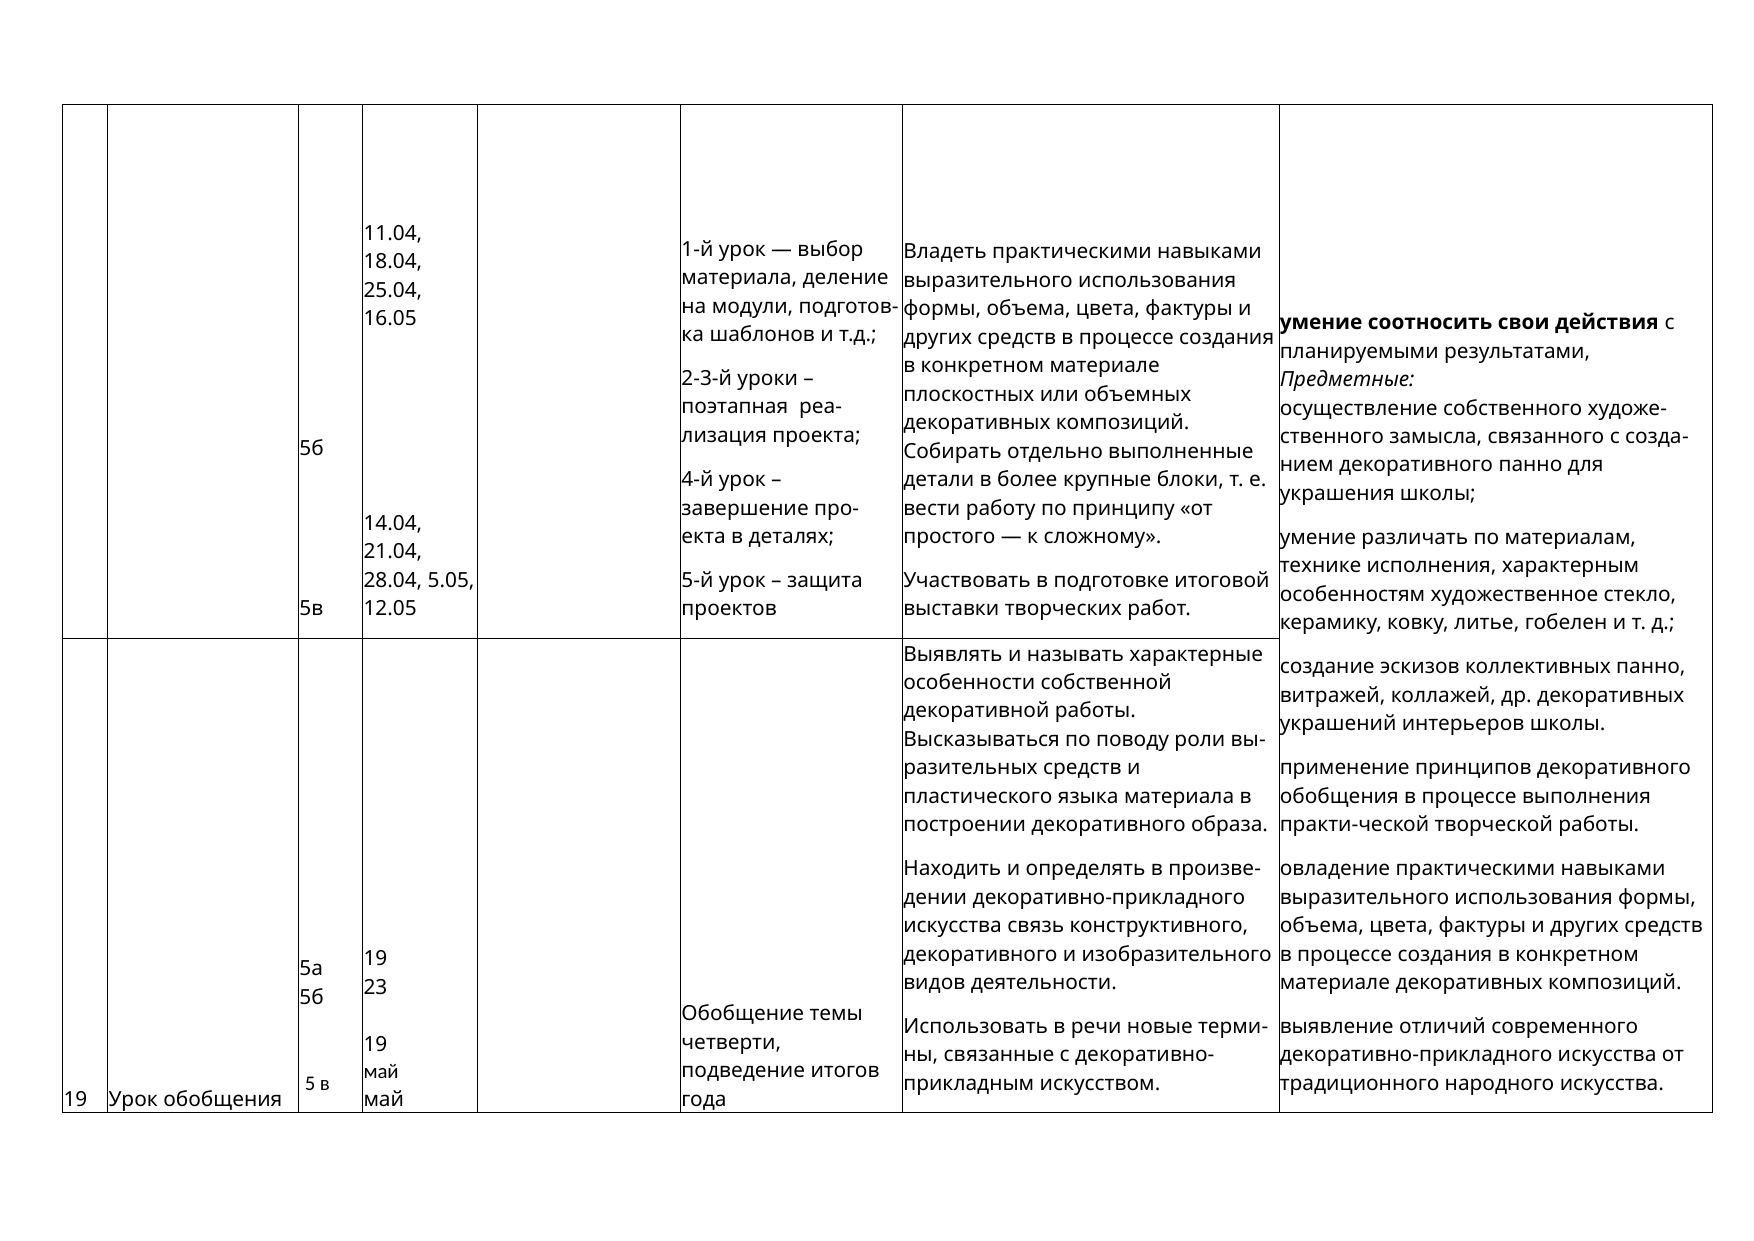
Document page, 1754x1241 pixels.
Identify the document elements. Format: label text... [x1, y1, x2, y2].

table_cell Обобщение темы четверти, подведение итогов года [681, 639, 902, 1112]
table_cell 5б 5в [299, 105, 362, 638]
table_cell 11.04, 18.04, 25.04, 16.05 14.04, 21.04, 28.04, 5.05, 12.05 [363, 105, 477, 638]
table_cell 19 [63, 639, 107, 1112]
table_cell 1-й урок — выбор материала, деление на модули, подготов-ка шаблонов и т.д.; 2-3-й уроки – поэтапная реа-лизация проекта; 4-й урок – завершение про-екта в деталях; 5-й урок – защита проектов [681, 105, 902, 638]
table_cell [478, 639, 680, 1112]
table_cell [478, 105, 680, 638]
table_cell умение соотносить свои действия с планируемыми результатами, Предметные: осуществление собственного художественного замысла, связанного с созданием декоративного панно для украшения школы; умение различать по материалам, технике исполнения, характерным особенностям художественное стекло, керамику, ковку, литье, гобелен и т. д.; создание эскизов коллективных панно, витражей, коллажей, др. декоративных украшений интерьеров школы. применение принципов декоративного обобщения в процессе выполнения практи-ческой творческой работы. овладение практическими навыками выразительного использования формы, объема, цвета, фактуры и других средств в процессе создания в конкретном материале декоративных композиций. выявление отличий современного декоративно-прикладного искусства от традиционного народного искусства. [1280, 105, 1712, 1112]
table_cell [63, 105, 107, 638]
table_cell Выявлять и называть характерные особенности собственной декоративной работы. Высказываться по поводу роли выразительных средств и пластического языка материала в построении декоративного образа. Находить и определять в произведении декоративно-прикладного искусства связь конструктивного, декоративного и изобразительного видов деятельности. Использовать в речи новые термины, связанные с декоративно-прикладным искусством. [903, 639, 1279, 1112]
table_cell 5а 5б 5 в [299, 639, 362, 1112]
table_cell [108, 105, 298, 638]
table_cell Владеть практическими навыками выразительного использования формы, объема, цвета, фактуры и других средств в процессе создания в конкретном материале плоскостных или объемных декоративных композиций. Собирать отдельно выполненные детали в более крупные блоки, т. е. вести работу по принципу «от простого — к сложному». Участвовать в подготовке итоговой выставки творческих работ. [903, 105, 1279, 638]
table_cell 19 23 19 май май [363, 639, 477, 1112]
table_cell Урок обобщения [108, 639, 298, 1112]
